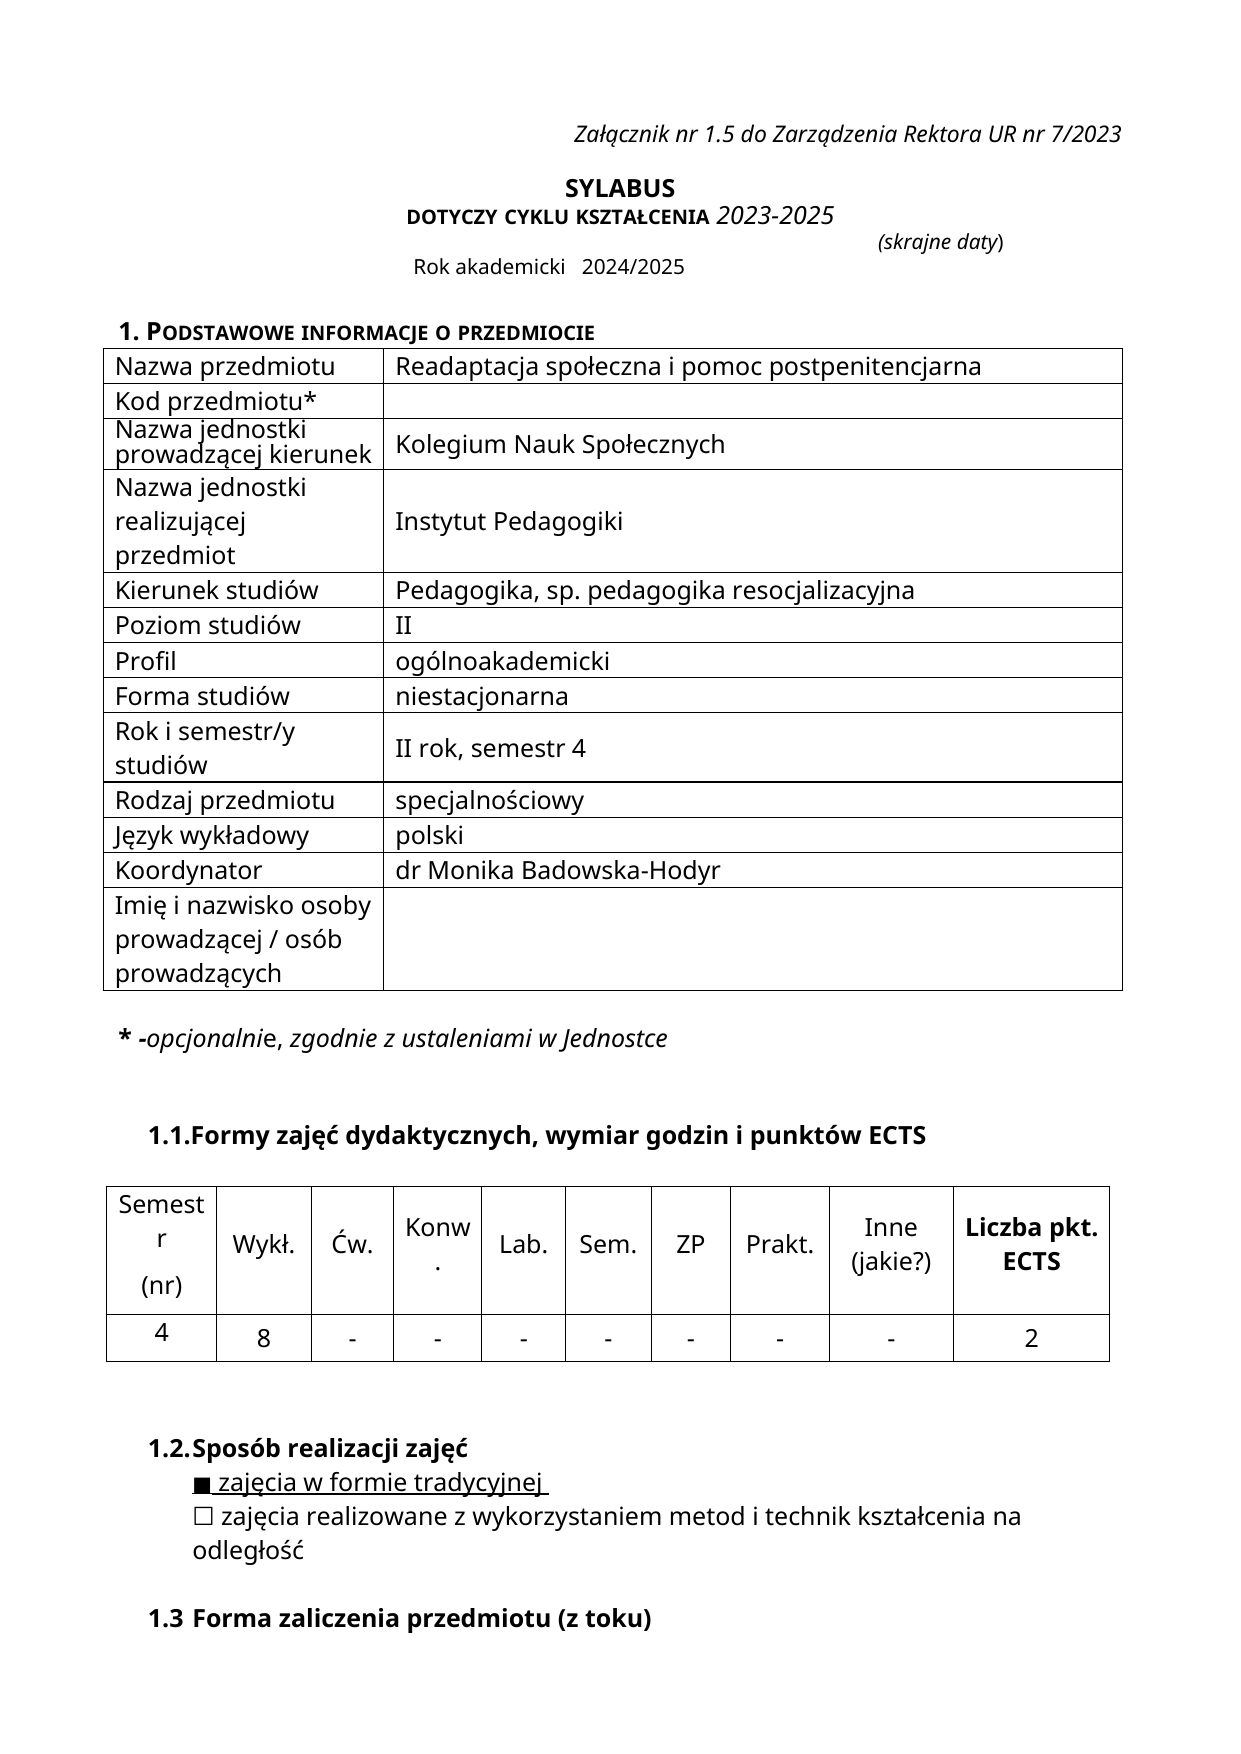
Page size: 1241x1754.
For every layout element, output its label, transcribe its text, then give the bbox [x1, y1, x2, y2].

table_cell - [731, 1315, 829, 1361]
table_cell - [482, 1315, 565, 1361]
table_cell specjalnościowy [384, 783, 1122, 817]
table_cell 8 [217, 1315, 311, 1361]
table_cell Język wykładowy [104, 818, 383, 852]
table_cell Nazwa jednostki realizującej przedmiot [104, 470, 383, 572]
table_cell 2 [954, 1315, 1109, 1361]
table_cell Imię i nazwisko osoby prowadzącej / osób prowadzących [104, 888, 383, 990]
table_header Sem. [566, 1187, 651, 1314]
table_cell polski [384, 818, 1122, 852]
text dotyczy cyklu kształcenia 2023-2025 [118, 204, 1122, 229]
table_cell niestacjonarna [384, 678, 1122, 712]
table_header Ćw. [312, 1187, 393, 1314]
text ☐ zajęcia realizowane z wykorzystaniem metod i technik kształcenia na odległość [192, 1498, 1122, 1566]
table_cell - [394, 1315, 481, 1361]
table_cell 4 [107, 1315, 216, 1361]
table_header Konw. [394, 1187, 481, 1314]
table_cell II [384, 608, 1122, 642]
table_cell dr Monika Badowska-Hodyr [384, 853, 1122, 887]
table_cell Forma studiów [104, 678, 383, 712]
table_cell [384, 384, 1122, 418]
text 1.2. Sposób realizacji zajęć [148, 1430, 1122, 1464]
table_header Prakt. [731, 1187, 829, 1314]
text 1.3 Forma zaliczenia przedmiotu (z toku) [148, 1601, 1122, 1634]
text ■ zajęcia w formie tradycyjnej [192, 1464, 1122, 1498]
table_cell Kolegium Nauk Społecznych [384, 419, 1122, 469]
text SYLABUS [118, 170, 1122, 204]
table_cell Profil [104, 643, 383, 677]
table_cell [384, 888, 1122, 990]
table_cell Kierunek studiów [104, 573, 383, 607]
table_header Liczba pkt. ECTS [954, 1187, 1109, 1314]
text (skrajne daty) [118, 229, 1122, 254]
table_cell - [652, 1315, 730, 1361]
table_header Readaptacja społeczna i pomoc postpenitencjarna [384, 349, 1122, 382]
table_cell Koordynator [104, 853, 383, 887]
text * -opcjonalnie, zgodnie z ustaleniami w Jednostce [118, 1020, 1122, 1054]
table_cell - [830, 1315, 953, 1361]
table_cell - [566, 1315, 651, 1361]
text 1.1.Formy zajęć dydaktycznych, wymiar godzin i punktów ECTS [148, 1117, 1122, 1152]
table_header Inne (jakie?) [830, 1187, 953, 1314]
table_cell II rok, semestr 4 [384, 713, 1122, 781]
table_cell Nazwa jednostki prowadzącej kierunek [104, 419, 383, 469]
table_header ZP [652, 1187, 730, 1314]
text Rok akademicki 2024/2025 [118, 254, 1122, 279]
text Załącznik nr 1.5 do Zarządzenia Rektora UR nr 7/2023 [118, 118, 1122, 149]
table_cell Poziom studiów [104, 608, 383, 642]
table_cell Instytut Pedagogiki [384, 470, 1122, 572]
table_cell ogólnoakademicki [384, 643, 1122, 677]
table_header Lab. [482, 1187, 565, 1314]
table_cell Rok i semestr/y studiów [104, 713, 383, 781]
table_cell - [312, 1315, 393, 1361]
table_cell Kod przedmiotu* [104, 384, 383, 418]
table_cell Rodzaj przedmiotu [104, 783, 383, 817]
table_cell Pedagogika, sp. pedagogika resocjalizacyjna [384, 573, 1122, 607]
text 1. Podstawowe informacje o przedmiocie [118, 313, 1122, 347]
table_header Semestr (nr) [107, 1187, 216, 1314]
table_header Nazwa przedmiotu [104, 349, 383, 382]
table_header Wykł. [217, 1187, 311, 1314]
